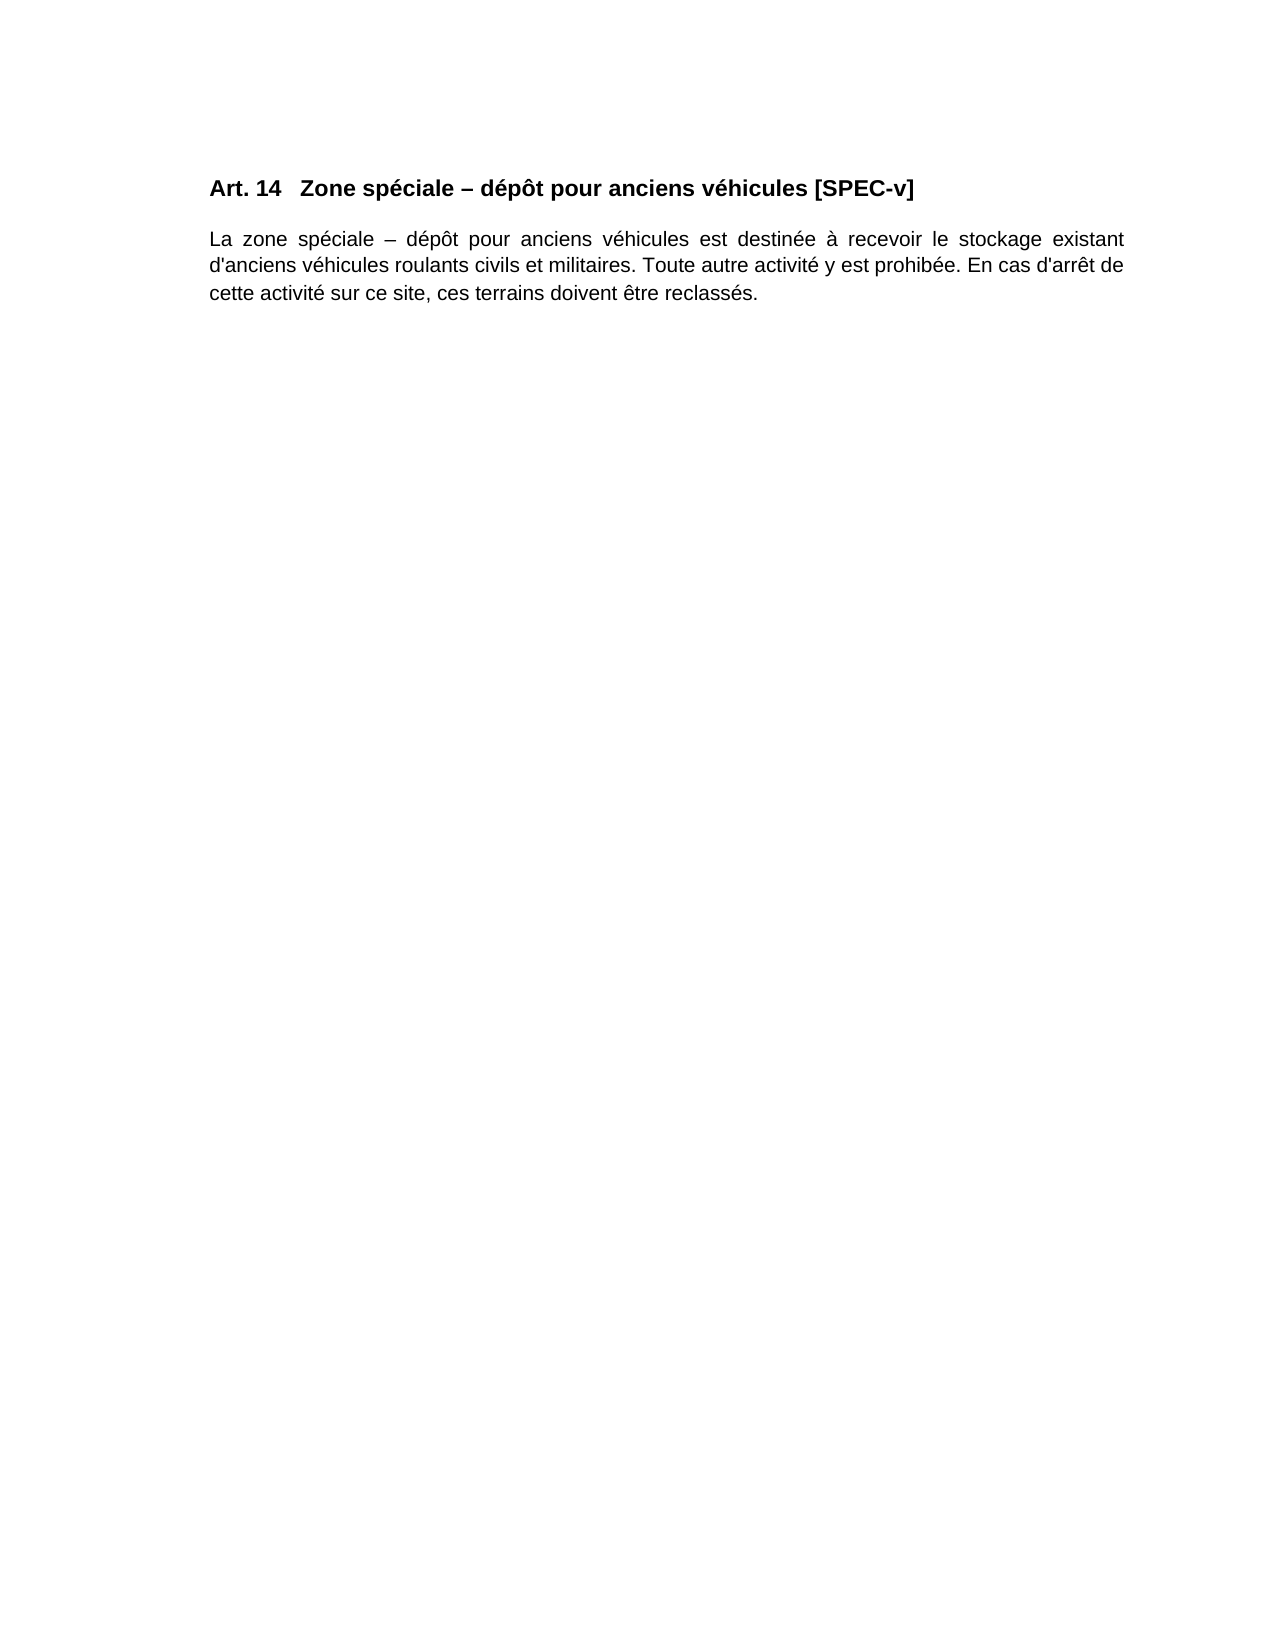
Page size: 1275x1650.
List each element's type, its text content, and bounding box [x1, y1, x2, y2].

text La zone spéciale – dépôt pour anciens véhicules est destinée à recevoir le stockage existant d'anciens véhicules roulants civils et militaires. Toute autre activité y est prohibée. En cas d'arrêt de cette activité sur ce site, ces terrains doivent être reclassés. [209, 226, 1125, 304]
subtitle Art. 14 Zone spéciale – dépôt pour anciens véhicules [SPEC-v] [209, 175, 1125, 201]
